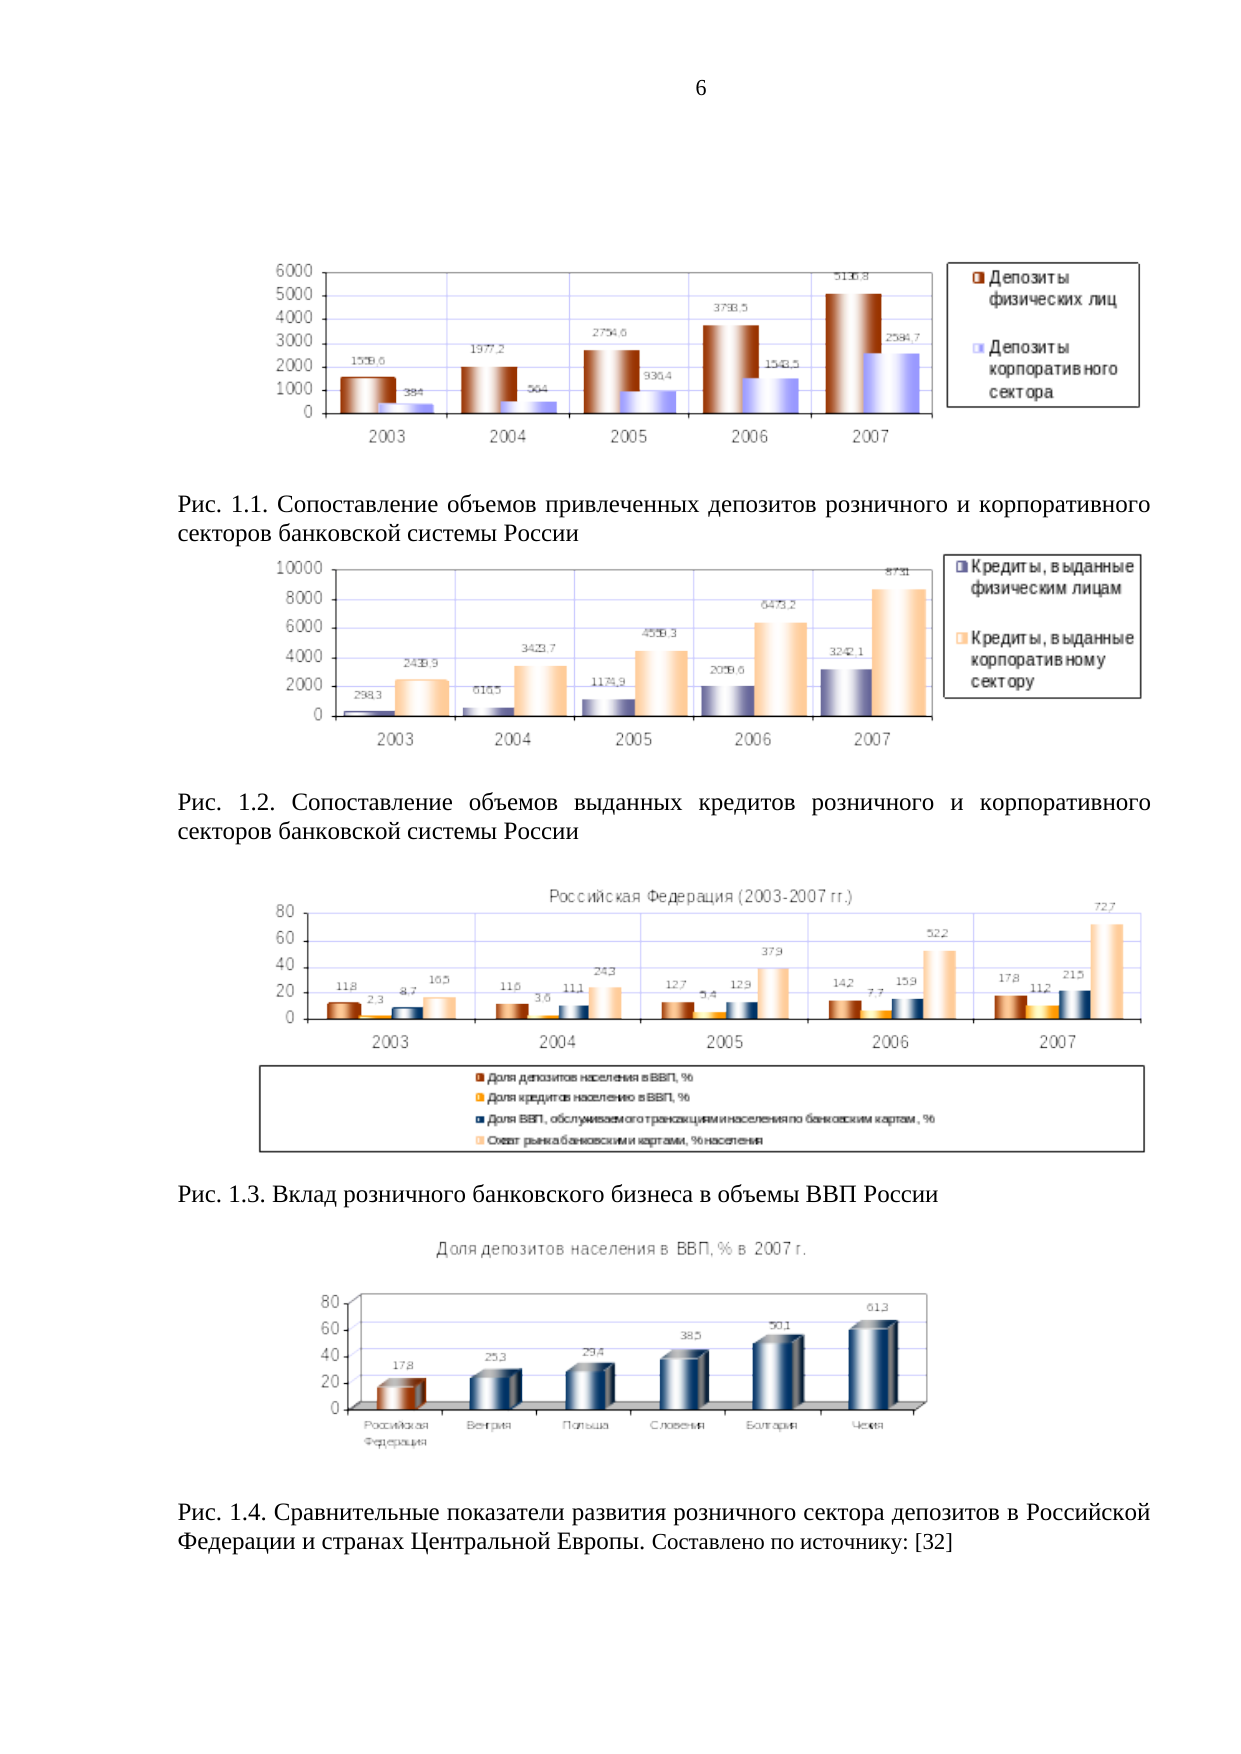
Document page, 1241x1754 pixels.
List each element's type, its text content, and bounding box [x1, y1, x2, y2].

text Рис. 1.2. Сопоставление объемов выданных кредитов розничного и корпоративного секторов банковской системы России [177, 787, 1152, 845]
text Рис. 1.3. Вклад розничного банковского бизнеса в объемы ВВП России [177, 1179, 1152, 1208]
text Рис. 1.4. Сравнительные показатели развития розничного сектора депозитов в Российской Федерации и странах Центральной Европы. Составлено по источнику: [32] [177, 1497, 1152, 1554]
text Рис. 1.1. Сопоставление объемов привлеченных депозитов розничного и корпоративного секторов банковской системы России [177, 489, 1152, 547]
